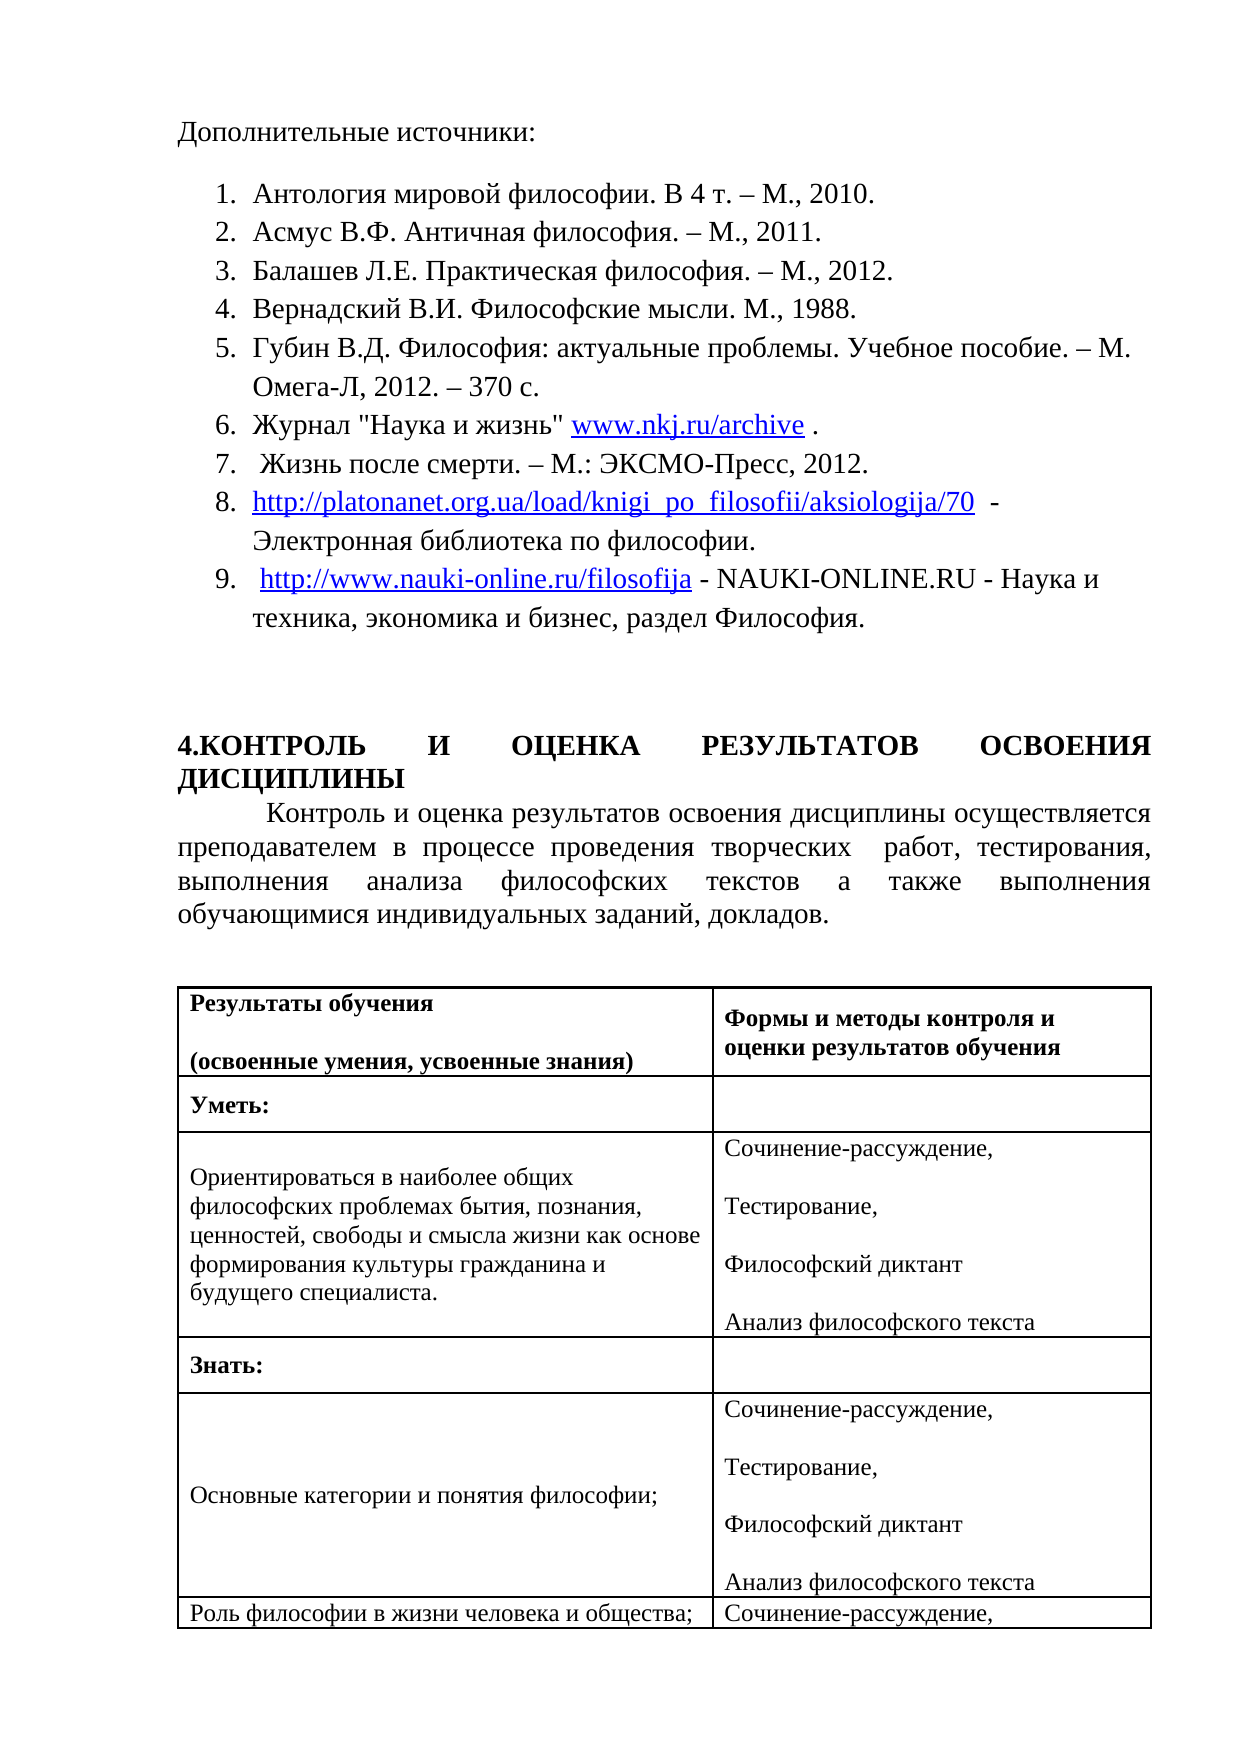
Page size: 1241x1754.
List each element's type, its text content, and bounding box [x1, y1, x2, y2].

list Вернадский В.И. Философские мысли. М., 1988. [215, 292, 1152, 325]
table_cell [179, 1598, 712, 1627]
list http://www.nauki-online.ru/filosofija - NAUKI-ONLINE.RU - Наука и техника, экономика и бизнес, раздел Философия. [215, 561, 1152, 633]
table_header Формы и методы контроля и оценки результатов обучения [714, 989, 1150, 1075]
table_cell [714, 1394, 1150, 1596]
text Дополнительные источники: [177, 118, 1152, 147]
list http://platonanet.org.ua/load/knigi_po_filosofii/aksiologija/70 - Электронная библиотека по философии. [215, 484, 1152, 556]
list Губин В.Д. Философия: актуальные проблемы. Учебное пособие. – М. Омега-Л, 2012. – 370 с. [215, 330, 1152, 402]
list Журнал "Наука и жизнь" www.nkj.ru/archive . [215, 407, 1152, 441]
table_header Результаты обучения (освоенные умения, усвоенные знания) [179, 989, 712, 1075]
table_cell Уметь: [179, 1077, 712, 1131]
table_cell [714, 1077, 1150, 1131]
list Жизнь после смерти. – М.: ЭКСМО-Пресс, 2012. [215, 446, 1152, 479]
list Антология мировой философии. В 4 т. – М., 2010. [215, 176, 1152, 209]
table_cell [714, 1598, 1150, 1627]
table_cell Основные категории и понятия философии; [179, 1394, 712, 1596]
table_cell Знать: [179, 1338, 712, 1392]
list Асмус В.Ф. Античная философия. – М., 2011. [215, 214, 1152, 248]
text Контроль и оценка результатов освоения дисциплины осуществляется преподавателем в процессе проведения творческих работ, тестирования, выполнения анализа философских текстов а также выполнения обучающимися индивидуальных заданий, докладов. [177, 796, 1152, 930]
table_cell Сочинение-рассуждение, Тестирование, Философский диктант Анализ философского текста [714, 1133, 1150, 1336]
table_cell Ориентироваться в наиболее общих философских проблемах бытия, познания, ценностей, свободы и смысла жизни как основе формирования культуры гражданина и будущего специалиста. [179, 1133, 712, 1336]
text 4.КОНТРОЛЬ И ОЦЕНКА РЕЗУЛЬТАТОВ ОСВОЕНИЯ ДИСЦИПЛИНЫ [177, 729, 1152, 796]
table_cell [714, 1338, 1150, 1392]
list Балашев Л.Е. Практическая философия. – М., 2012. [215, 253, 1152, 287]
